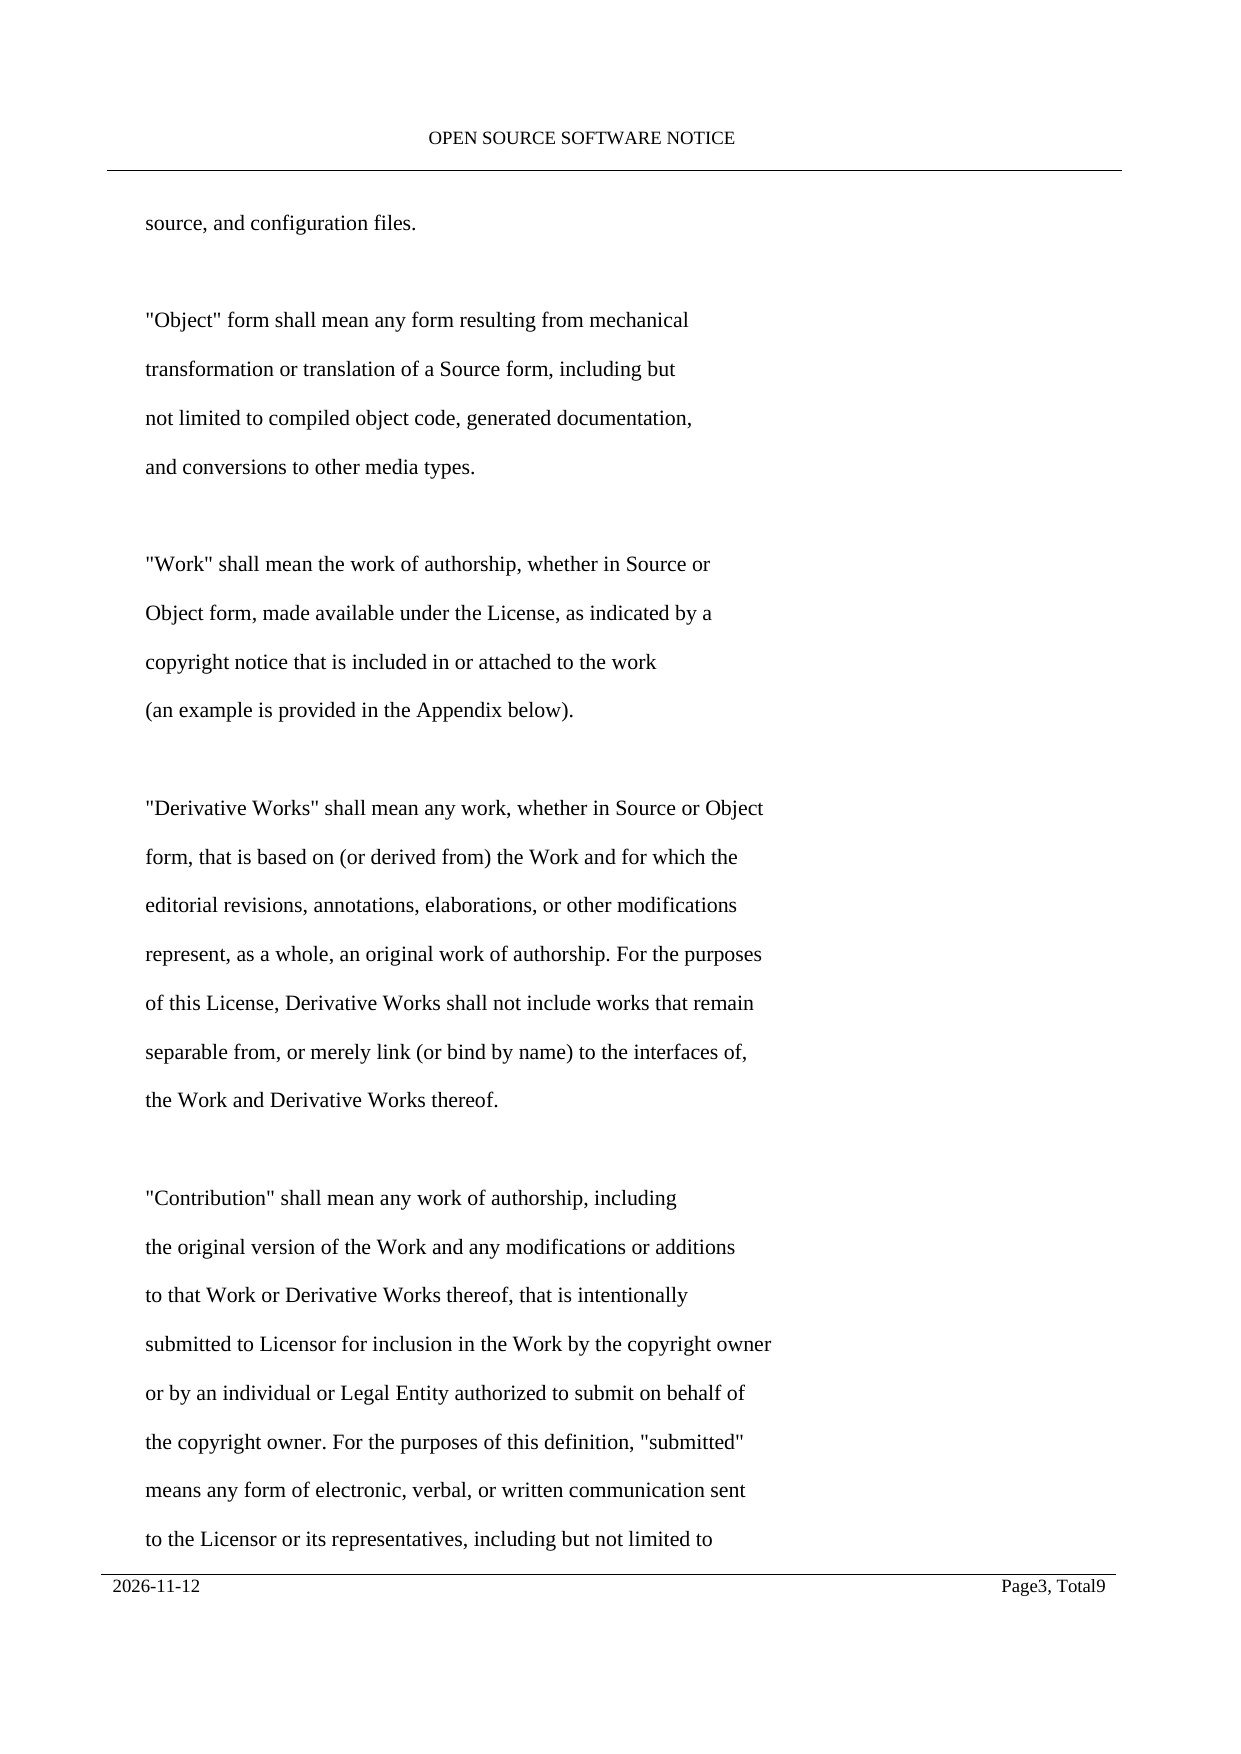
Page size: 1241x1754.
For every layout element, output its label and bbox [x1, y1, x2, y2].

text [112, 206, 1128, 1555]
